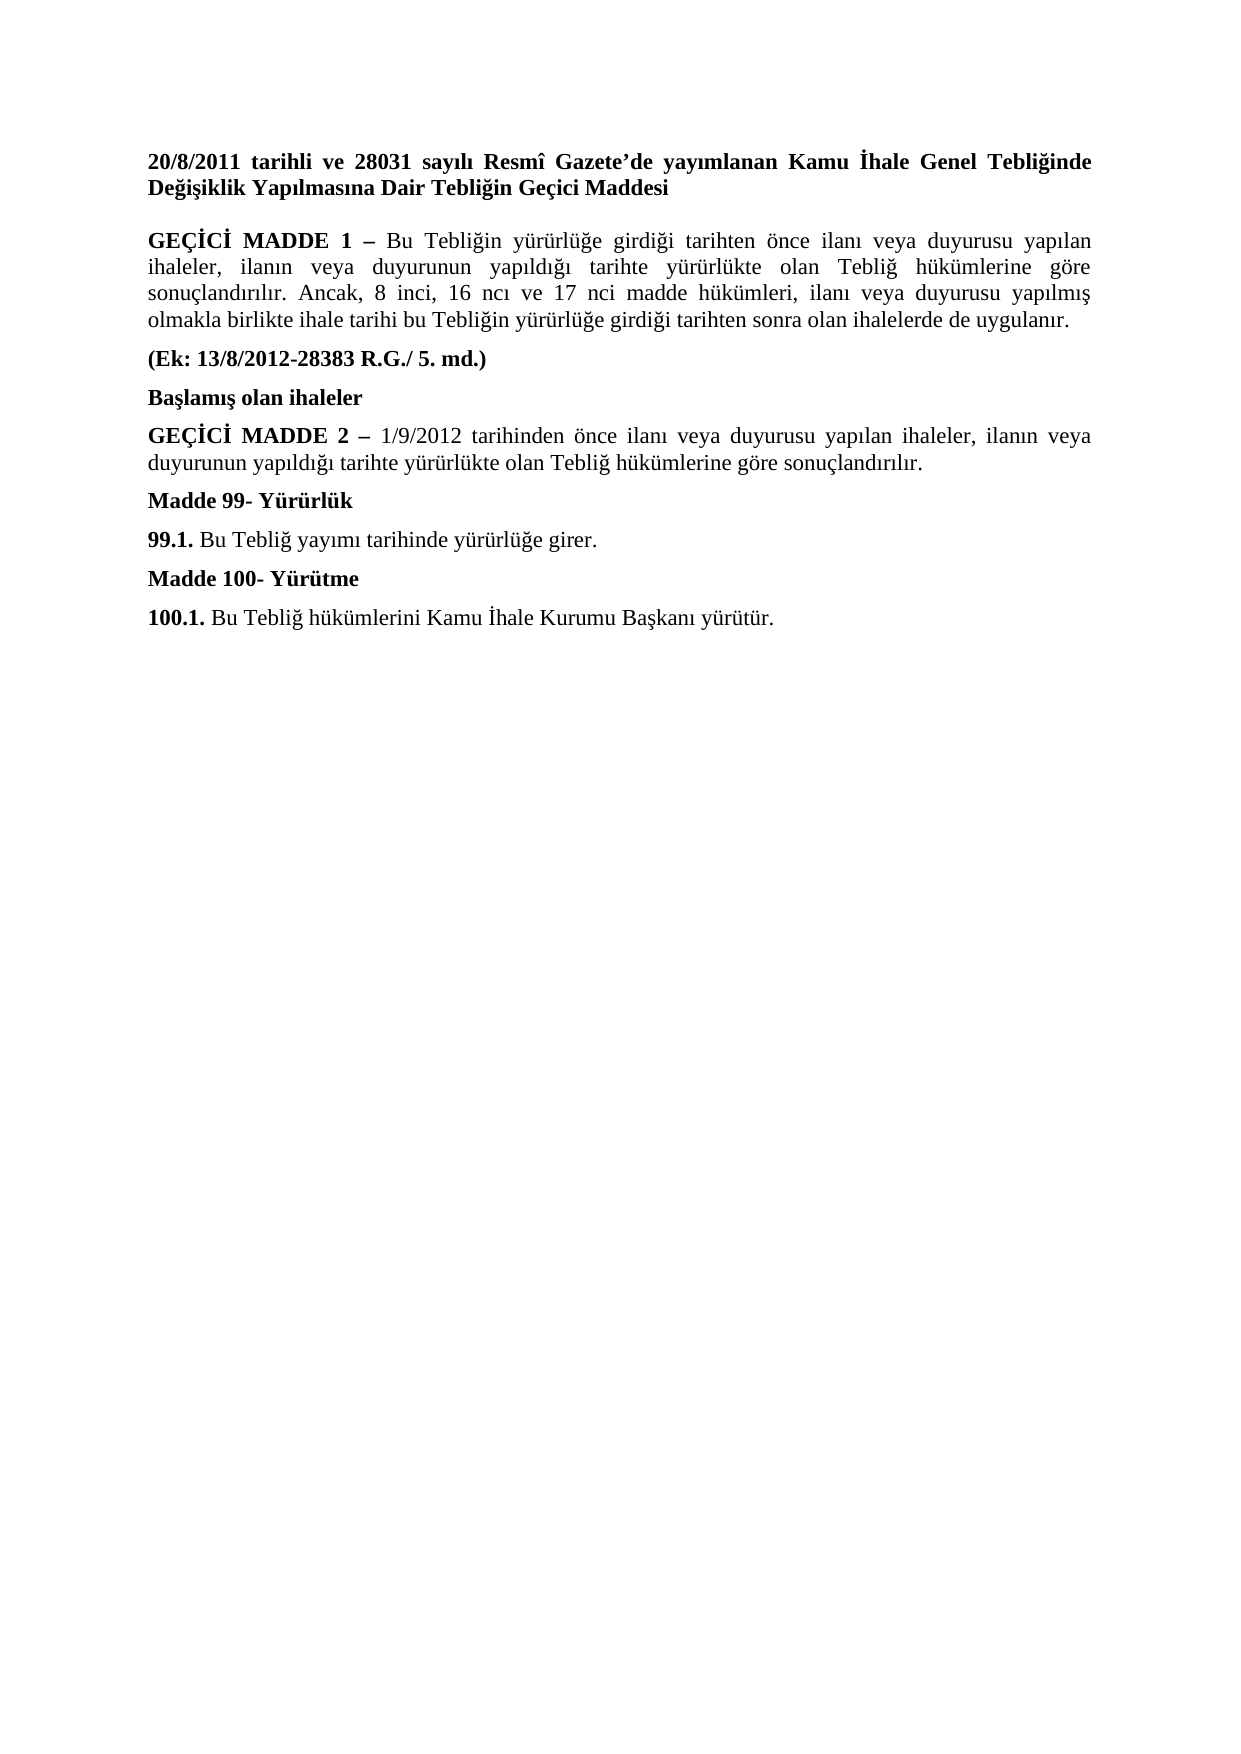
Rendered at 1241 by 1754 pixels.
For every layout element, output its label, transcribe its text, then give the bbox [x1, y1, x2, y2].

text 99.1. Bu Tebliğ yayımı tarihinde yürürlüğe girer. [148, 526, 1092, 553]
text GEÇİCİ MADDE 1 – Bu Tebliğin yürürlüğe girdiği tarihten önce ilanı veya duyurusu yapılan ihaleler, ilanın veya duyurunun yapıldığı tarihte yürürlükte olan Tebliğ hükümlerine göre sonuçlandırılır. Ancak, 8 inci, 16 ncı ve 17 nci madde hükümleri, ilanı veya duyurusu yapılmış olmakla birlikte ihale tarihi bu Tebliğin yürürlüğe girdiği tarihten sonra olan ihalelerde de uygulanır. [148, 227, 1092, 332]
text Madde 100- Yürütme [148, 565, 1092, 592]
text 100.1. Bu Tebliğ hükümlerini Kamu İhale Kurumu Başkanı yürütür. [148, 604, 1092, 631]
text Başlamış olan ihaleler [148, 383, 1092, 410]
text (Ek: 13/8/2012-28383 R.G./ 5. md.) [148, 345, 1092, 371]
text 20/8/2011 tarihli ve 28031 sayılı Resmî Gazete’de yayımlanan Kamu İhale Genel Tebliğinde Değişiklik Yapılmasına Dair Tebliğin Geçici Maddesi [148, 148, 1092, 200]
text Madde 99- Yürürlük [148, 488, 1092, 514]
text GEÇİCİ MADDE 2 – 1/9/2012 tarihinden önce ilanı veya duyurusu yapılan ihaleler, ilanın veya duyurunun yapıldığı tarihte yürürlükte olan Tebliğ hükümlerine göre sonuçlandırılır. [148, 422, 1092, 475]
